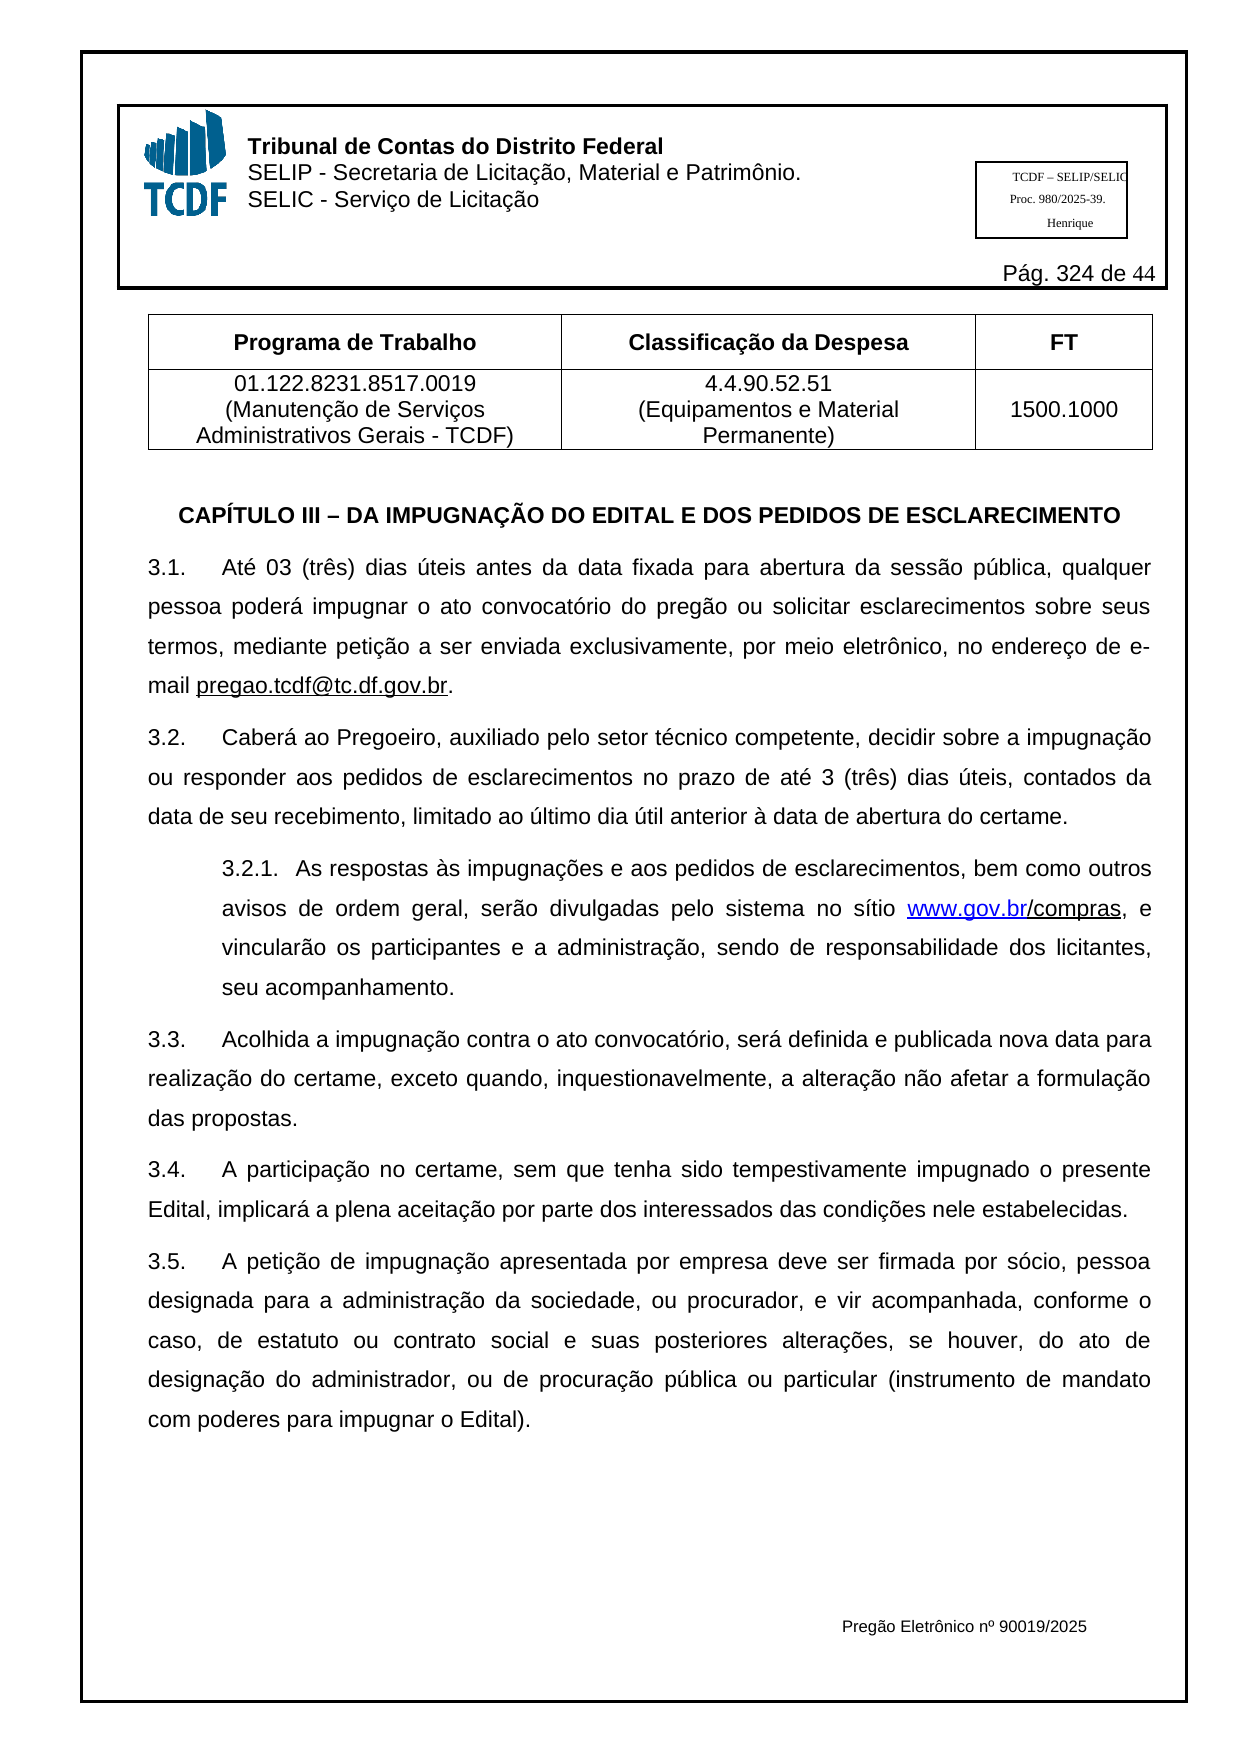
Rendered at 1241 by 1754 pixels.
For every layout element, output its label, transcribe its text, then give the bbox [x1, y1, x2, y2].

text Capítulo IIi – dA IMPUGNAÇÃO do edital e dos pedidos de esclarecimento [148, 502, 1152, 528]
text 3.4. A participação no certame, sem que tenha sido tempestivamente impugnado o presente Edital, implicará a plena aceitação por parte dos interessados das condições nele estabelecidas. [148, 1156, 1152, 1222]
table_header Programa de Trabalho [149, 315, 561, 369]
text 3.2. Caberá ao Pregoeiro, auxiliado pelo setor técnico competente, decidir sobre a impugnação ou responder aos pedidos de esclarecimentos no prazo de até 3 (três) dias úteis, contados da data de seu recebimento, limitado ao último dia útil anterior à data de abertura do certame. [148, 724, 1152, 829]
text 3.2.1. As respostas às impugnações e aos pedidos de esclarecimentos, bem como outros avisos de ordem geral, serão divulgadas pelo sistema no sítio www.gov.br/compras, e vincularão os participantes e a administração, sendo de responsabilidade dos licitantes, seu acompanhamento. [222, 855, 1152, 1000]
table_header Classificação da Despesa [562, 315, 975, 369]
table_header FT [976, 315, 1152, 369]
table_cell 4.4.90.52.51 (Equipamentos e Material Permanente) [562, 370, 975, 449]
table_cell 1500.1000 [976, 370, 1152, 449]
table_cell 01.122.8231.8517.0019 (Manutenção de Serviços Administrativos Gerais - TCDF) [149, 370, 561, 449]
text 3.3. Acolhida a impugnação contra o ato convocatório, será definida e publicada nova data para realização do certame, exceto quando, inquestionavelmente, a alteração não afetar a formulação das propostas. [148, 1026, 1152, 1131]
text 3.5. A petição de impugnação apresentada por empresa deve ser firmada por sócio, pessoa designada para a administração da sociedade, ou procurador, e vir acompanhada, conforme o caso, de estatuto ou contrato social e suas posteriores alterações, se houver, do ato de designação do administrador, ou de procuração pública ou particular (instrumento de mandato com poderes para impugnar o Edital). [148, 1248, 1152, 1432]
text 3.1. Até 03 (três) dias úteis antes da data fixada para abertura da sessão pública, qualquer pessoa poderá impugnar o ato convocatório do pregão ou solicitar esclarecimentos sobre seus termos, mediante petição a ser enviada exclusivamente, por meio eletrônico, no endereço de e-mail pregao.tcdf@tc.df.gov.br. [148, 554, 1152, 698]
picture [129, 107, 241, 218]
